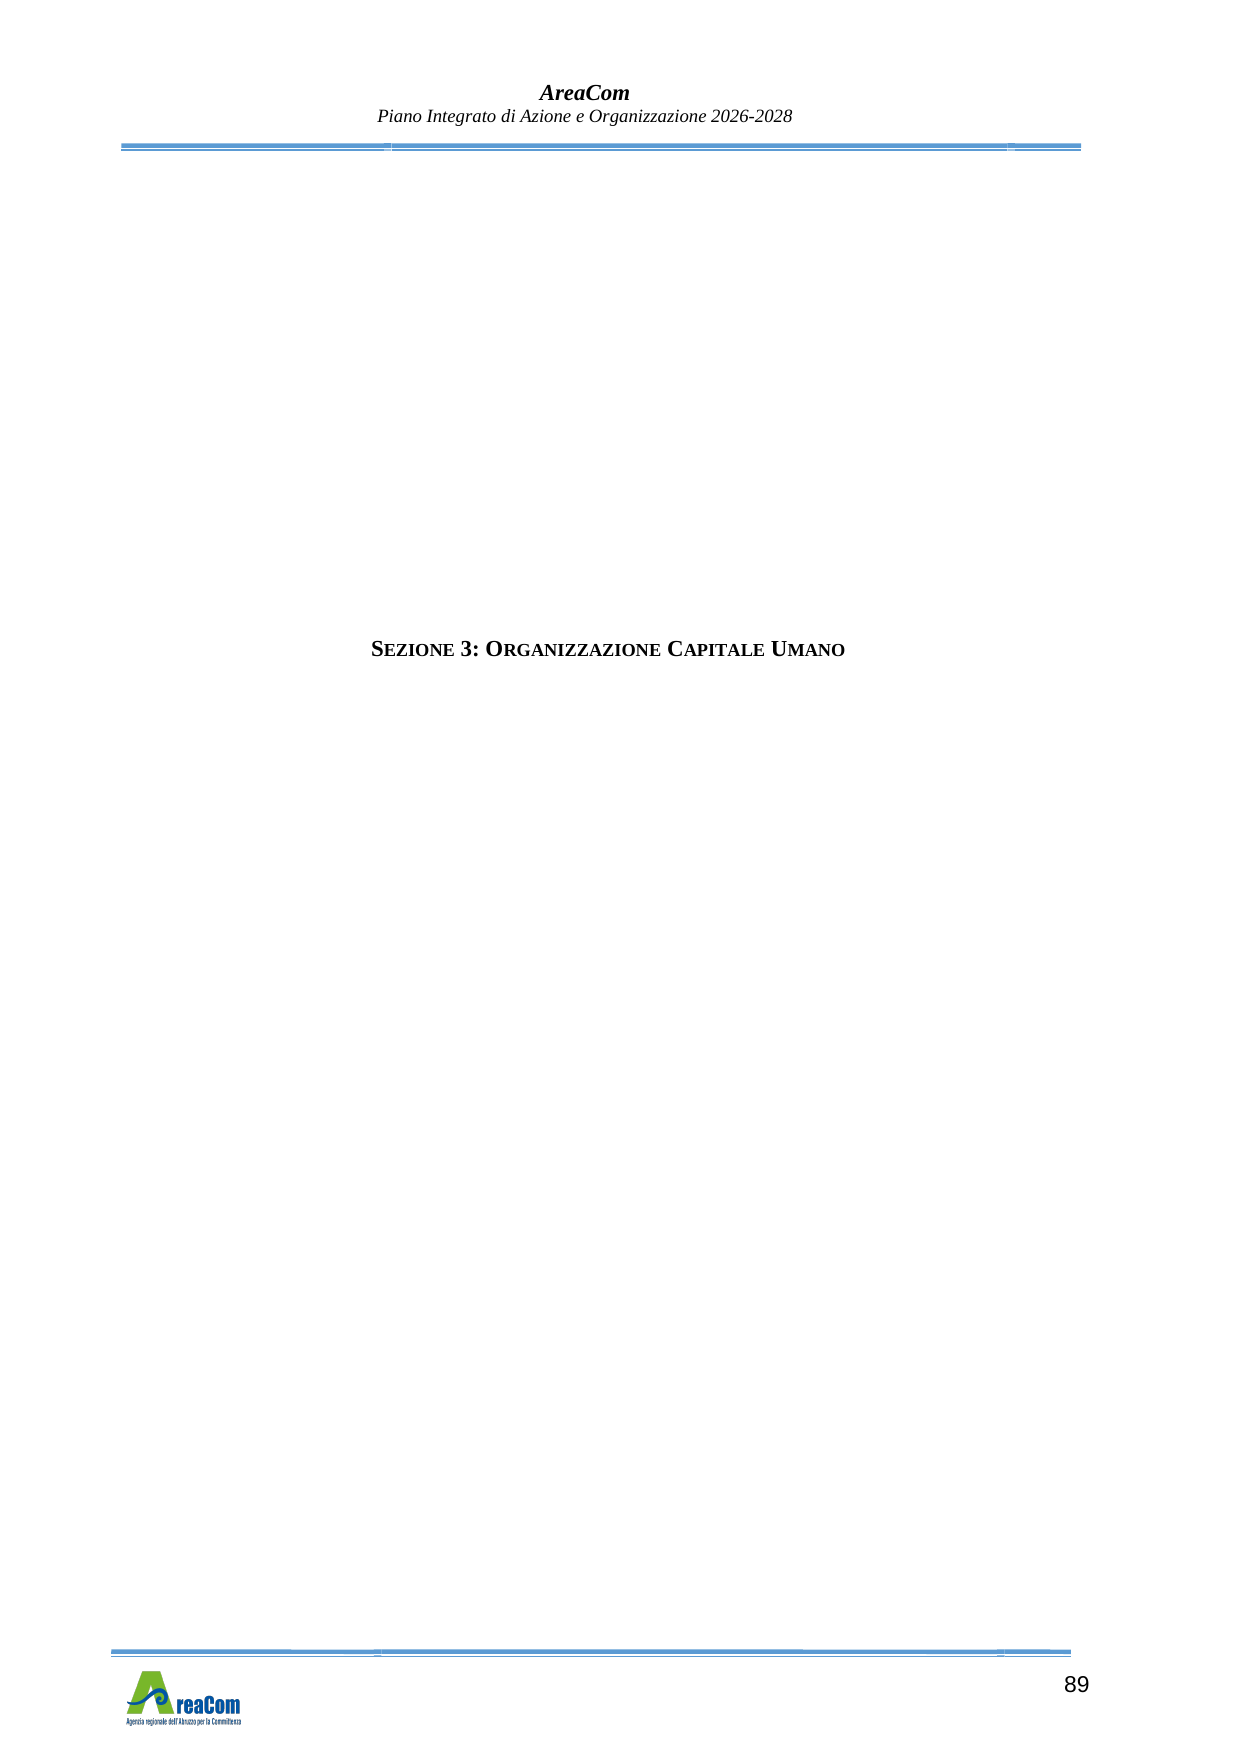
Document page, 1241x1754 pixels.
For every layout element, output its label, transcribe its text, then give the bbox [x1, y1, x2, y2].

picture [121, 1668, 247, 1728]
subtitle Sezione 3: Organizzazione Capitale Umano [151, 635, 1065, 661]
